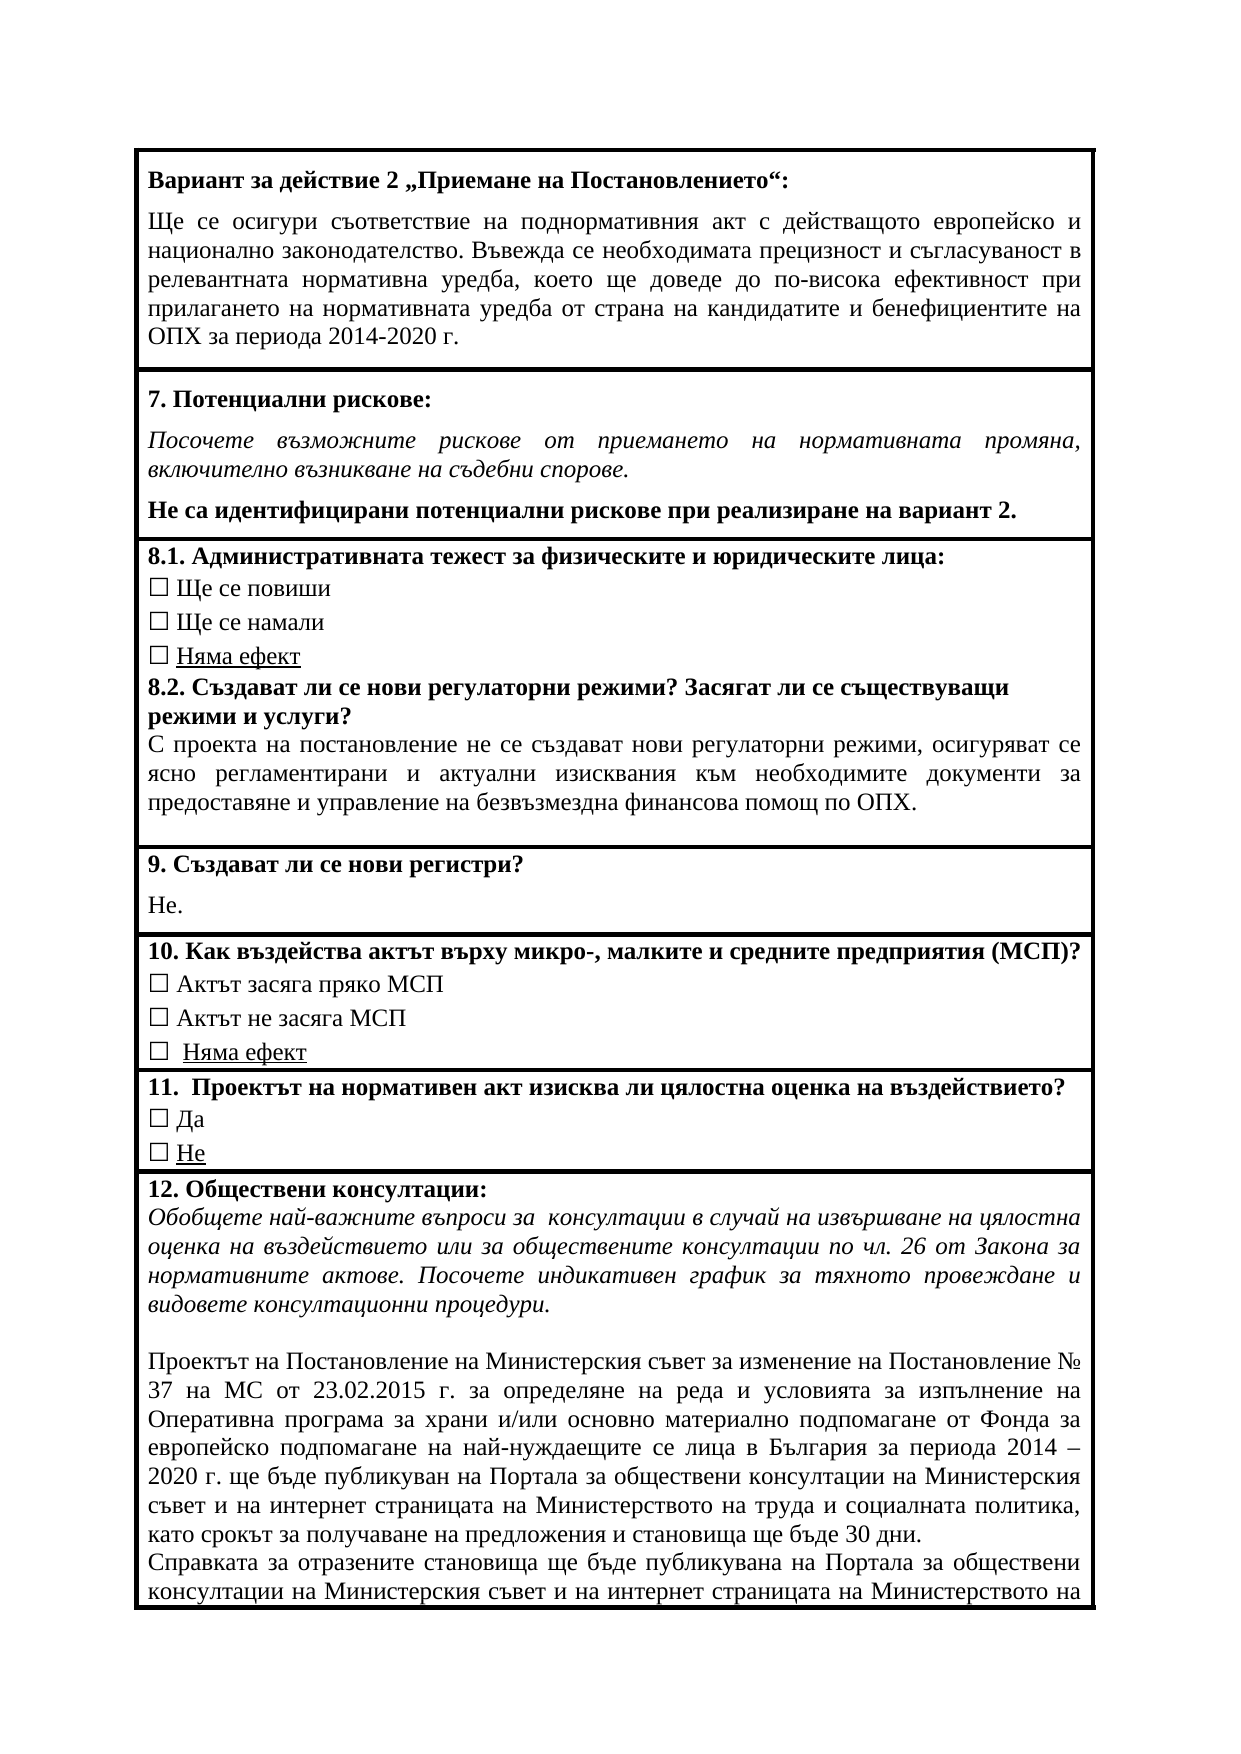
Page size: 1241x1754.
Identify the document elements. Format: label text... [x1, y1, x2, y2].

table_cell 10. Как въздейства актът върху микро-, малките и средните предприятия (МСП)? ☐ Актът засяга пряко МСП ☐ Актът не засяга МСП ☐ Няма ефект [139, 937, 1091, 1067]
table_cell 11. Проектът на нормативен акт изисква ли цялостна оценка на въздействието? ☐ Да ☐ Не [139, 1072, 1091, 1169]
table_cell 7. Потенциални рискове: Посочете възможните рискове от приемането на нормативната промяна, включително възникване на съдебни спорове. Не са идентифицирани потенциални рискове при реализиране на вариант 2. [139, 372, 1091, 536]
table_cell 8.1. Административната тежест за физическите и юридическите лица: ☐ Ще се повиши ☐ Ще се намали ☐ Няма ефект 8.2. Създават ли се нови регулаторни режими? Засягат ли се съществуващи режими и услуги? С проекта на постановление не се създават нови регулаторни режими, осигуряват се ясно регламентирани и актуални изисквания към необходимите документи за предоставяне и управление на безвъзмездна финансова помощ по ОПХ. [139, 541, 1091, 844]
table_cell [139, 152, 1091, 367]
table_cell 9. Създават ли се нови регистри? Не. [139, 849, 1091, 932]
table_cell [139, 1174, 1091, 1605]
